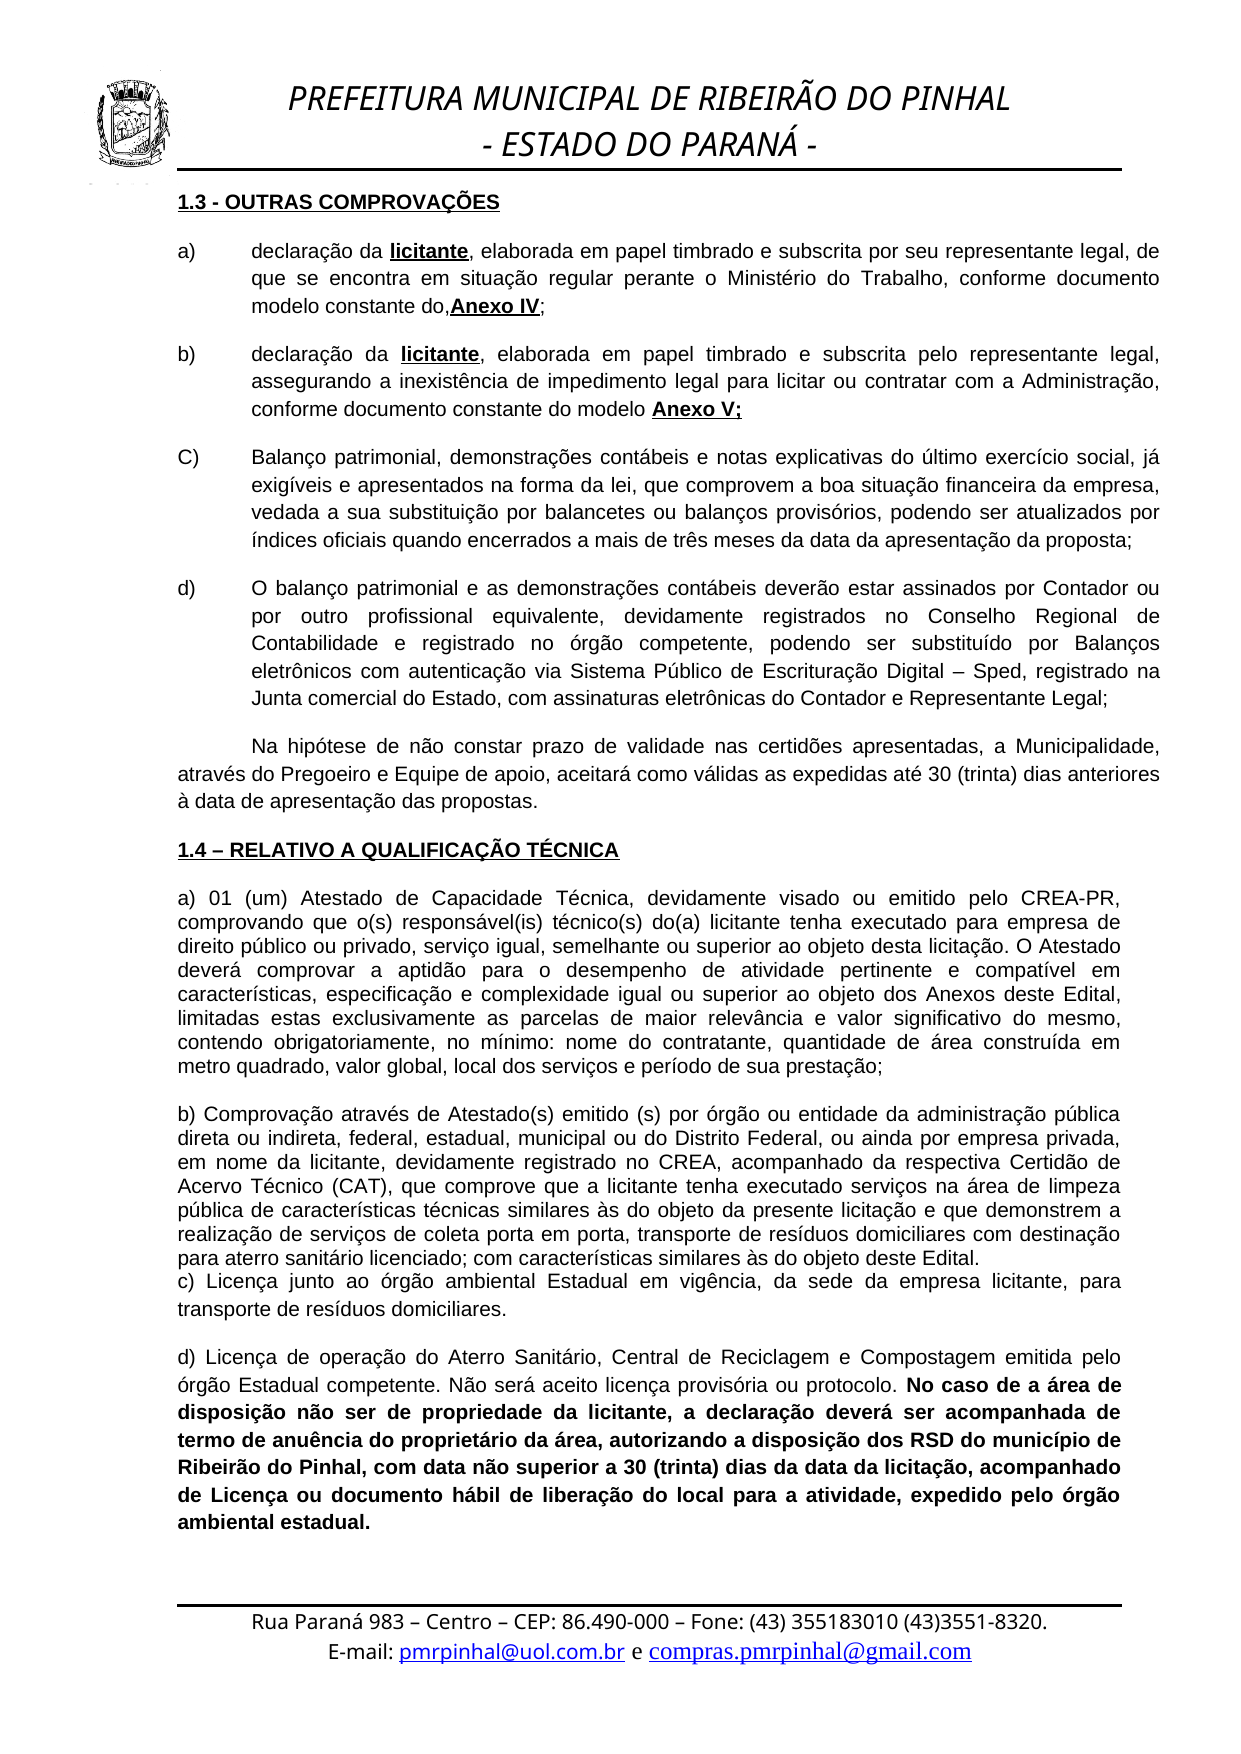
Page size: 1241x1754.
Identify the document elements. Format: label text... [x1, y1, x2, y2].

text Na hipótese de não constar prazo de validade nas certidões apresentadas, a Municipalidade, através do Pregoeiro e Equipe de apoio, aceitará como válidas as expedidas até 30 (trinta) dias anteriores à data de apresentação das propostas. [177, 734, 1161, 813]
text d) Licença de operação do Aterro Sanitário, Central de Reciclagem e Compostagem emitida pelo órgão Estadual competente. Não será aceito licença provisória ou protocolo. No caso de a área de disposição não ser de propriedade da licitante, a declaração deverá ser acompanhada de termo de anuência do proprietário da área, autorizando a disposição dos RSD do município de Ribeirão do Pinhal, com data não superior a 30 (trinta) dias da data da licitação, acompanhado de Licença ou documento hábil de liberação do local para a atividade, expedido pelo órgão ambiental estadual. [177, 1345, 1122, 1534]
text a) 01 (um) Atestado de Capacidade Técnica, devidamente visado ou emitido pelo CREA-PR, comprovando que o(s) responsável(is) técnico(s) do(a) licitante tenha executado para empresa de direito público ou privado, serviço igual, semelhante ou superior ao objeto desta licitação. O Atestado deverá comprovar a aptidão para o desempenho de atividade pertinente e compatível em características, especificação e complexidade igual ou superior ao objeto dos Anexos deste Edital, limitadas estas exclusivamente as parcelas de maior relevância e valor significativo do mesmo, contendo obrigatoriamente, no mínimo: nome do contratante, quantidade de área construída em metro quadrado, valor global, local dos serviços e período de sua prestação; [177, 886, 1122, 1078]
picture [83, 65, 186, 185]
text C) Balanço patrimonial, demonstrações contábeis e notas explicativas do último exercício social, já exigíveis e apresentados na forma da lei, que comprovem a boa situação financeira da empresa, vedada a sua substituição por balancetes ou balanços provisórios, podendo ser atualizados por índices oficiais quando encerrados a mais de três meses da data da apresentação da proposta; [177, 445, 1161, 552]
text 1.3 - OUTRAS COMPROVAÇÕES [177, 190, 1161, 214]
text c) Licença junto ao órgão ambiental Estadual em vigência, da sede da empresa licitante, para transporte de resíduos domiciliares. [177, 1269, 1122, 1321]
text b) Comprovação através de Atestado(s) emitido (s) por órgão ou entidade da administração pública direta ou indireta, federal, estadual, municipal ou do Distrito Federal, ou ainda por empresa privada, em nome da licitante, devidamente registrado no CREA, acompanhado da respectiva Certidão de Acervo Técnico (CAT), que comprove que a licitante tenha executado serviços na área de limpeza pública de características técnicas similares às do objeto da presente licitação e que demonstrem a realização de serviços de coleta porta em porta, transporte de resíduos domiciliares com destinação para aterro sanitário licenciado; com características similares às do objeto deste Edital. [177, 1102, 1122, 1269]
text a) declaração da licitante, elaborada em papel timbrado e subscrita por seu representante legal, de que se encontra em situação regular perante o Ministério do Trabalho, conforme documento modelo constante do,Anexo IV; [177, 238, 1161, 317]
text d) O balanço patrimonial e as demonstrações contábeis deverão estar assinados por Contador ou por outro profissional equivalente, devidamente registrados no Conselho Regional de Contabilidade e registrado no órgão competente, podendo ser substituído por Balanços eletrônicos com autenticação via Sistema Público de Escrituração Digital – Sped, registrado na Junta comercial do Estado, com assinaturas eletrônicas do Contador e Representante Legal; [177, 576, 1161, 710]
text b) declaração da licitante, elaborada em papel timbrado e subscrita pelo representante legal, assegurando a inexistência de impedimento legal para licitar ou contratar com a Administração, conforme documento constante do modelo Anexo V; [177, 342, 1161, 421]
text 1.4 – RELATIVO A QUALIFICAÇÃO TÉCNICA [177, 838, 1161, 862]
